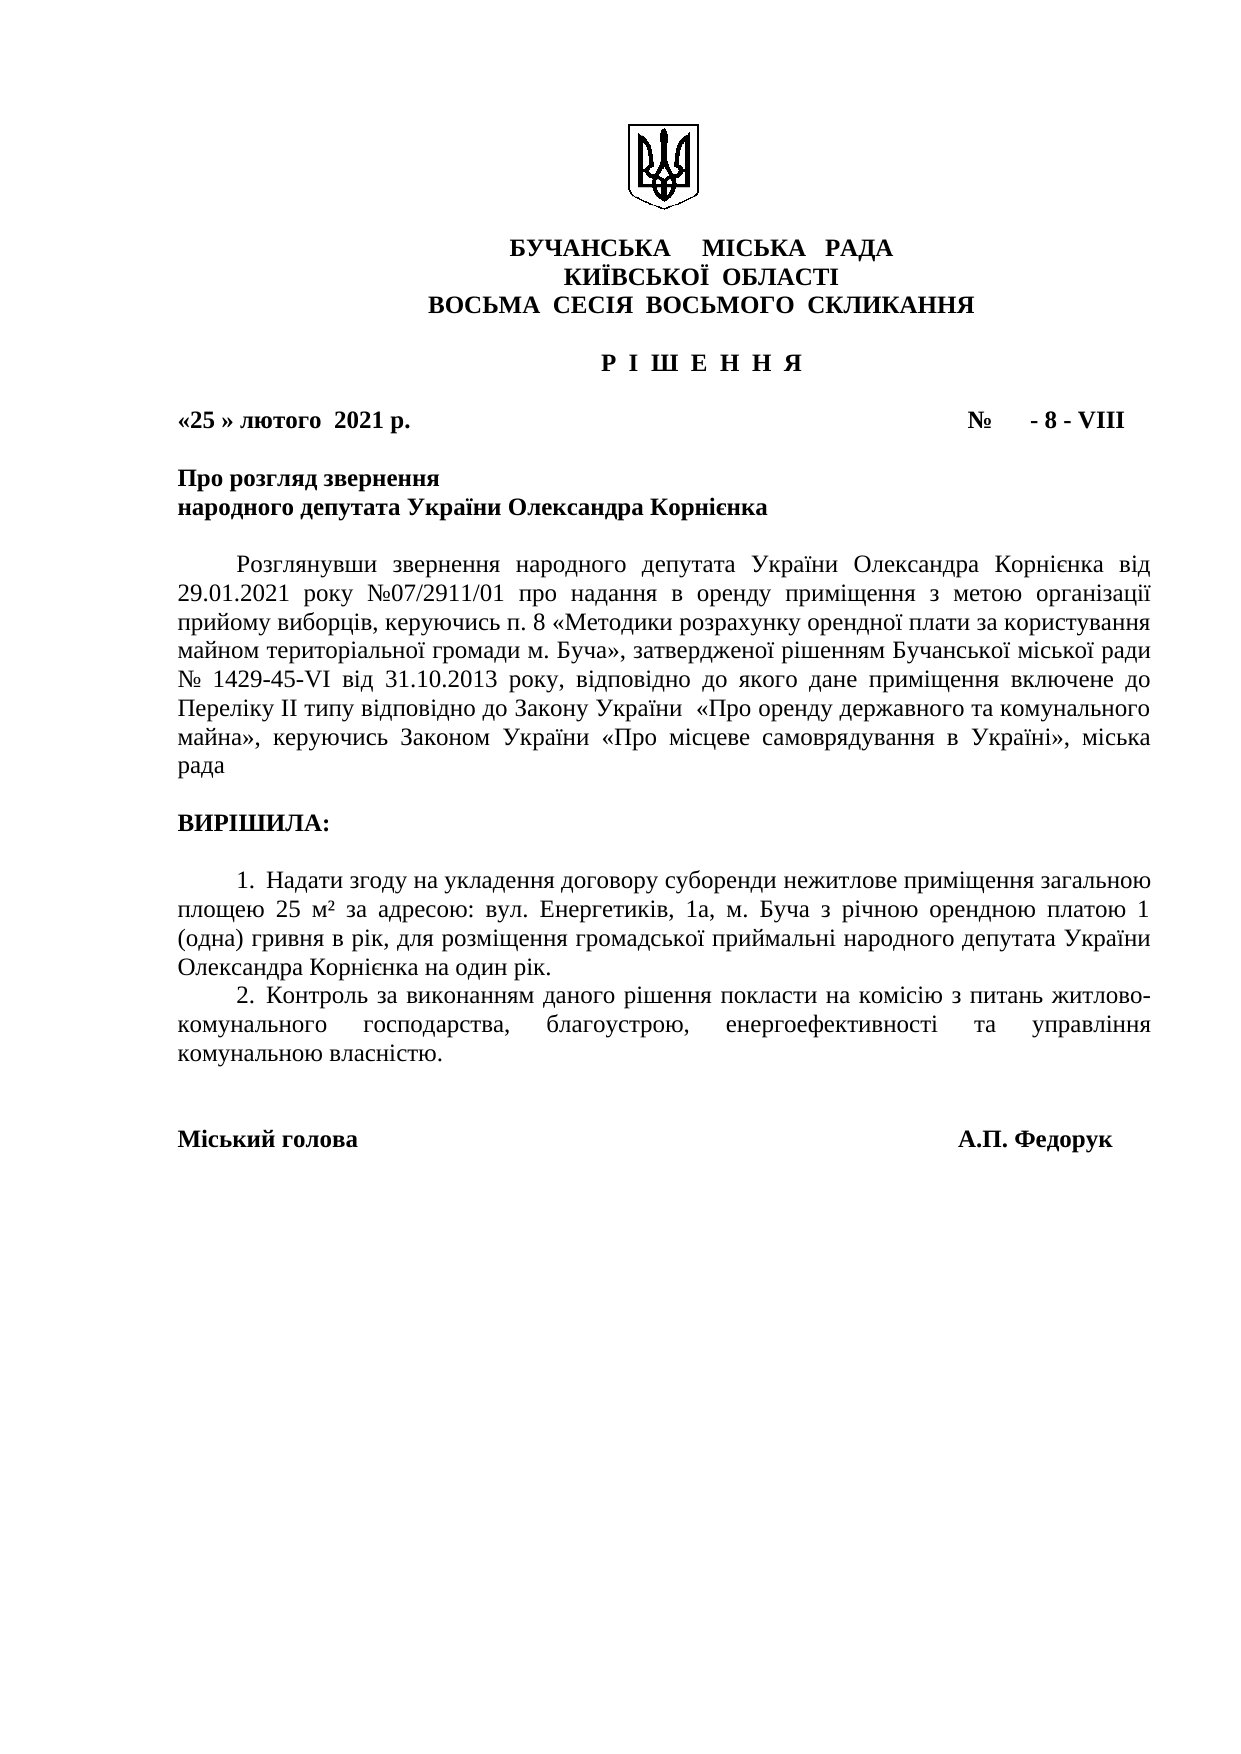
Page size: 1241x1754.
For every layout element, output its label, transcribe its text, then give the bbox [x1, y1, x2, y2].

text ВИРІШИЛА: [177, 808, 1152, 837]
text «25 » лютого 2021 р. № - 8 - VIІІ [177, 406, 1152, 434]
text народного депутата України Олександра Корнієнка [177, 492, 1152, 521]
text ВОСЬМА СЕСІЯ ВОСЬМОГО СКЛИКАННЯ [177, 291, 1152, 319]
text Розглянувши звернення народного депутата України Олександра Корнієнка від 29.01.2021 року №07/2911/01 про надання в оренду приміщення з метою організації прийому виборців, керуючись п. 8 «Методики розрахунку орендної плати за користування майном територіальної громади м. Буча», затвердженої рішенням Бучанської міської ради № 1429-45-VI від 31.10.2013 року, відповідно до якого дане приміщення включене до Переліку ІІ типу відповідно до Закону України «Про оренду державного та комунального майна», керуючись Законом України «Про місцеве самоврядування в Україні», міська рада [177, 549, 1152, 779]
list Контроль за виконанням даного рішення покласти на комісію з питань житлово-комунального господарства, благоустрою, енергоефективності та управління комунальною власністю. [177, 981, 1152, 1067]
text Про розгляд звернення [177, 463, 1152, 492]
text Міський голова А.П. Федорук [177, 1124, 1152, 1153]
text КИЇВСЬКОЇ ОБЛАСТІ [177, 262, 1152, 291]
list Надати згоду на укладення договору суборенди нежитлове приміщення загальною площею 25 м² за адресою: вул. Енергетиків, 1а, м. Буча з річною орендною платою 1 (одна) гривня в рік, для розміщення громадської приймальні народного депутата України Олександра Корнієнка на один рік. [177, 866, 1152, 981]
text БУЧАНСЬКА МІСЬКА РАДА [177, 233, 1152, 262]
text Р І Ш Е Н Н Я [177, 348, 1152, 377]
